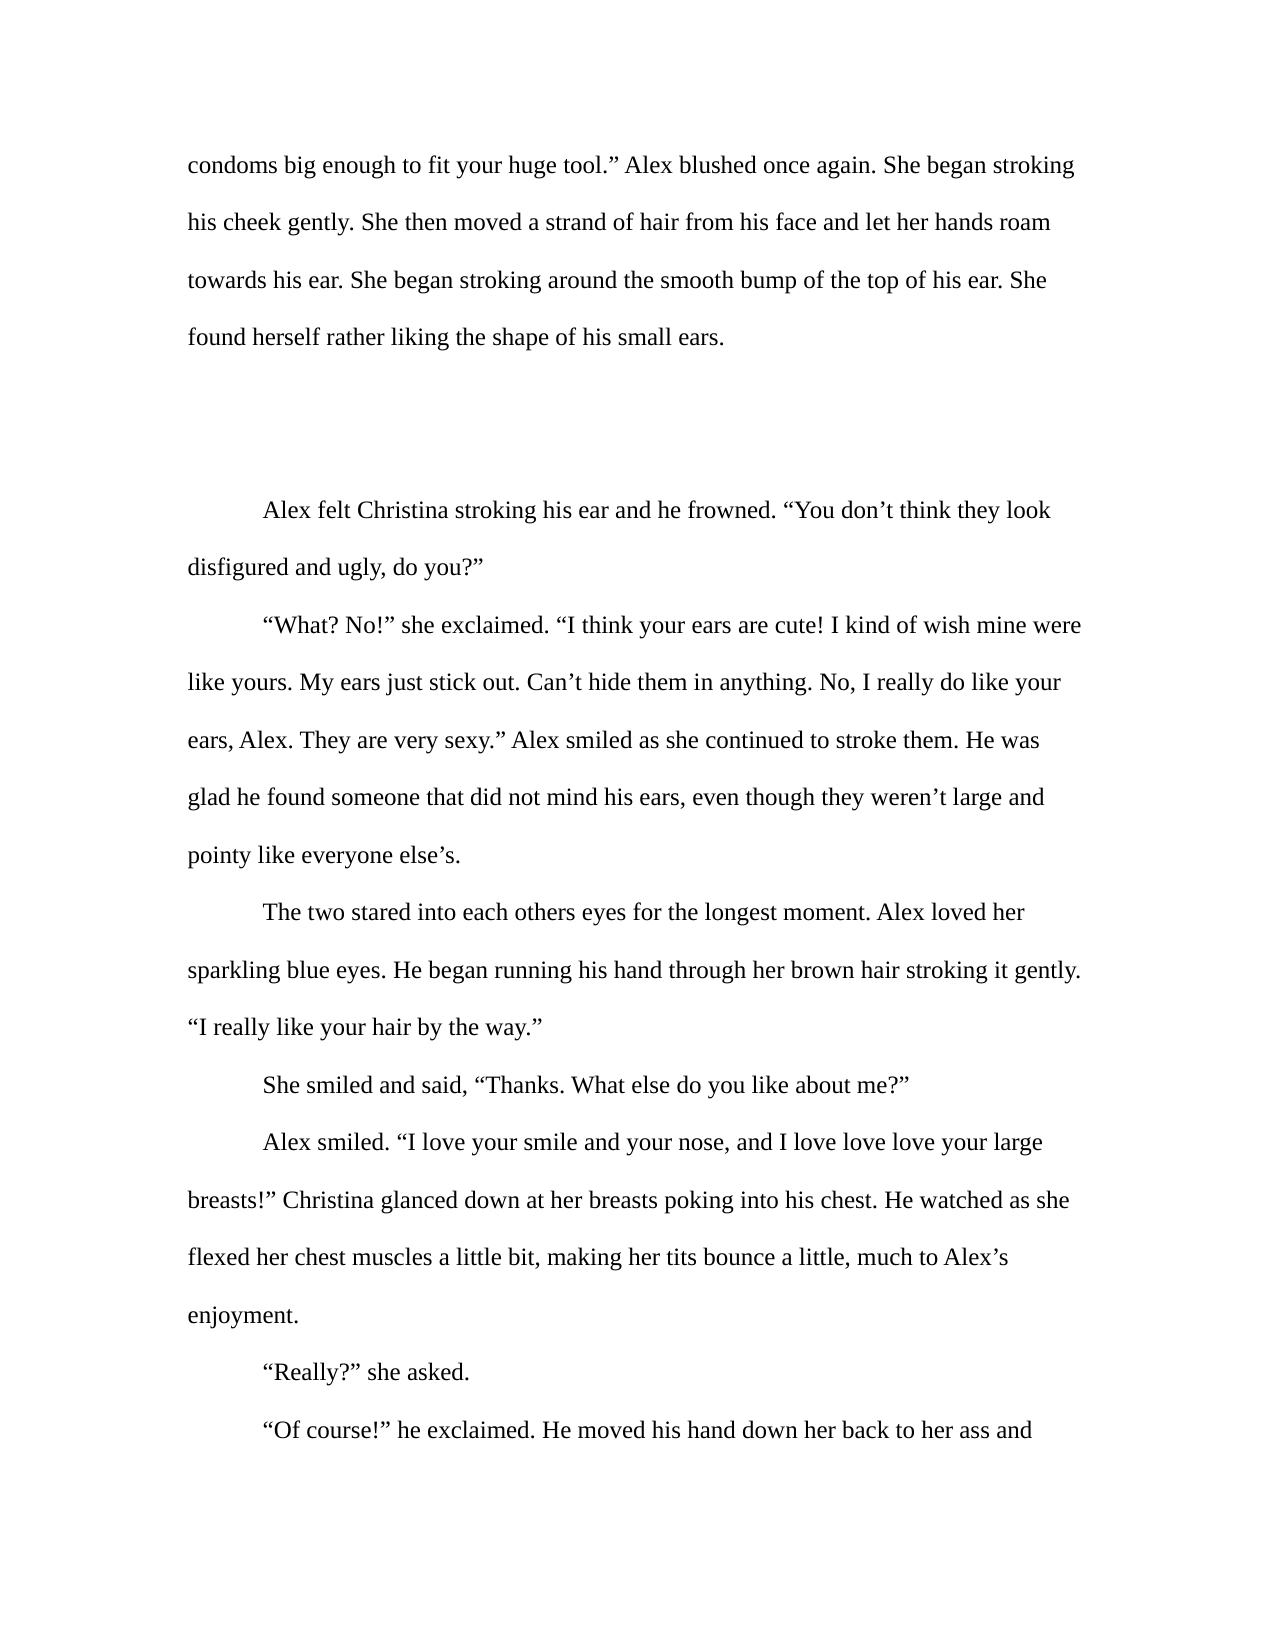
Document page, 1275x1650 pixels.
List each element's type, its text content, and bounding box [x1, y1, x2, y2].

text “What? No!” she exclaimed. “I think your ears are cute! I kind of wish mine were like yours. My ears just stick out. Can’t hide them in anything. No, I really do like your ears, Alex. They are very sexy.” Alex smiled as she continued to stroke them. He was glad he found someone that did not mind his ears, even though they weren’t large and pointy like everyone else’s. [187, 610, 1087, 869]
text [187, 1415, 1087, 1444]
text She smiled and said, “Thanks. What else do you like about me?” [187, 1070, 1087, 1099]
text “Really?” she asked. [187, 1357, 1087, 1386]
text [187, 150, 1087, 351]
text The two stared into each others eyes for the longest moment. Alex loved her sparkling blue eyes. He began running his hand through her brown hair stroking it gently. “I really like your hair by the way.” [187, 897, 1087, 1041]
text Alex felt Christina stroking his ear and he frowned. “You don’t think they look disfigured and ugly, do you?” [187, 495, 1087, 581]
text Alex smiled. “I love your smile and your nose, and I love love love your large breasts!” Christina glanced down at her breasts poking into his chest. He watched as she flexed her chest muscles a little bit, making her tits bounce a little, much to Alex’s enjoyment. [187, 1127, 1087, 1329]
